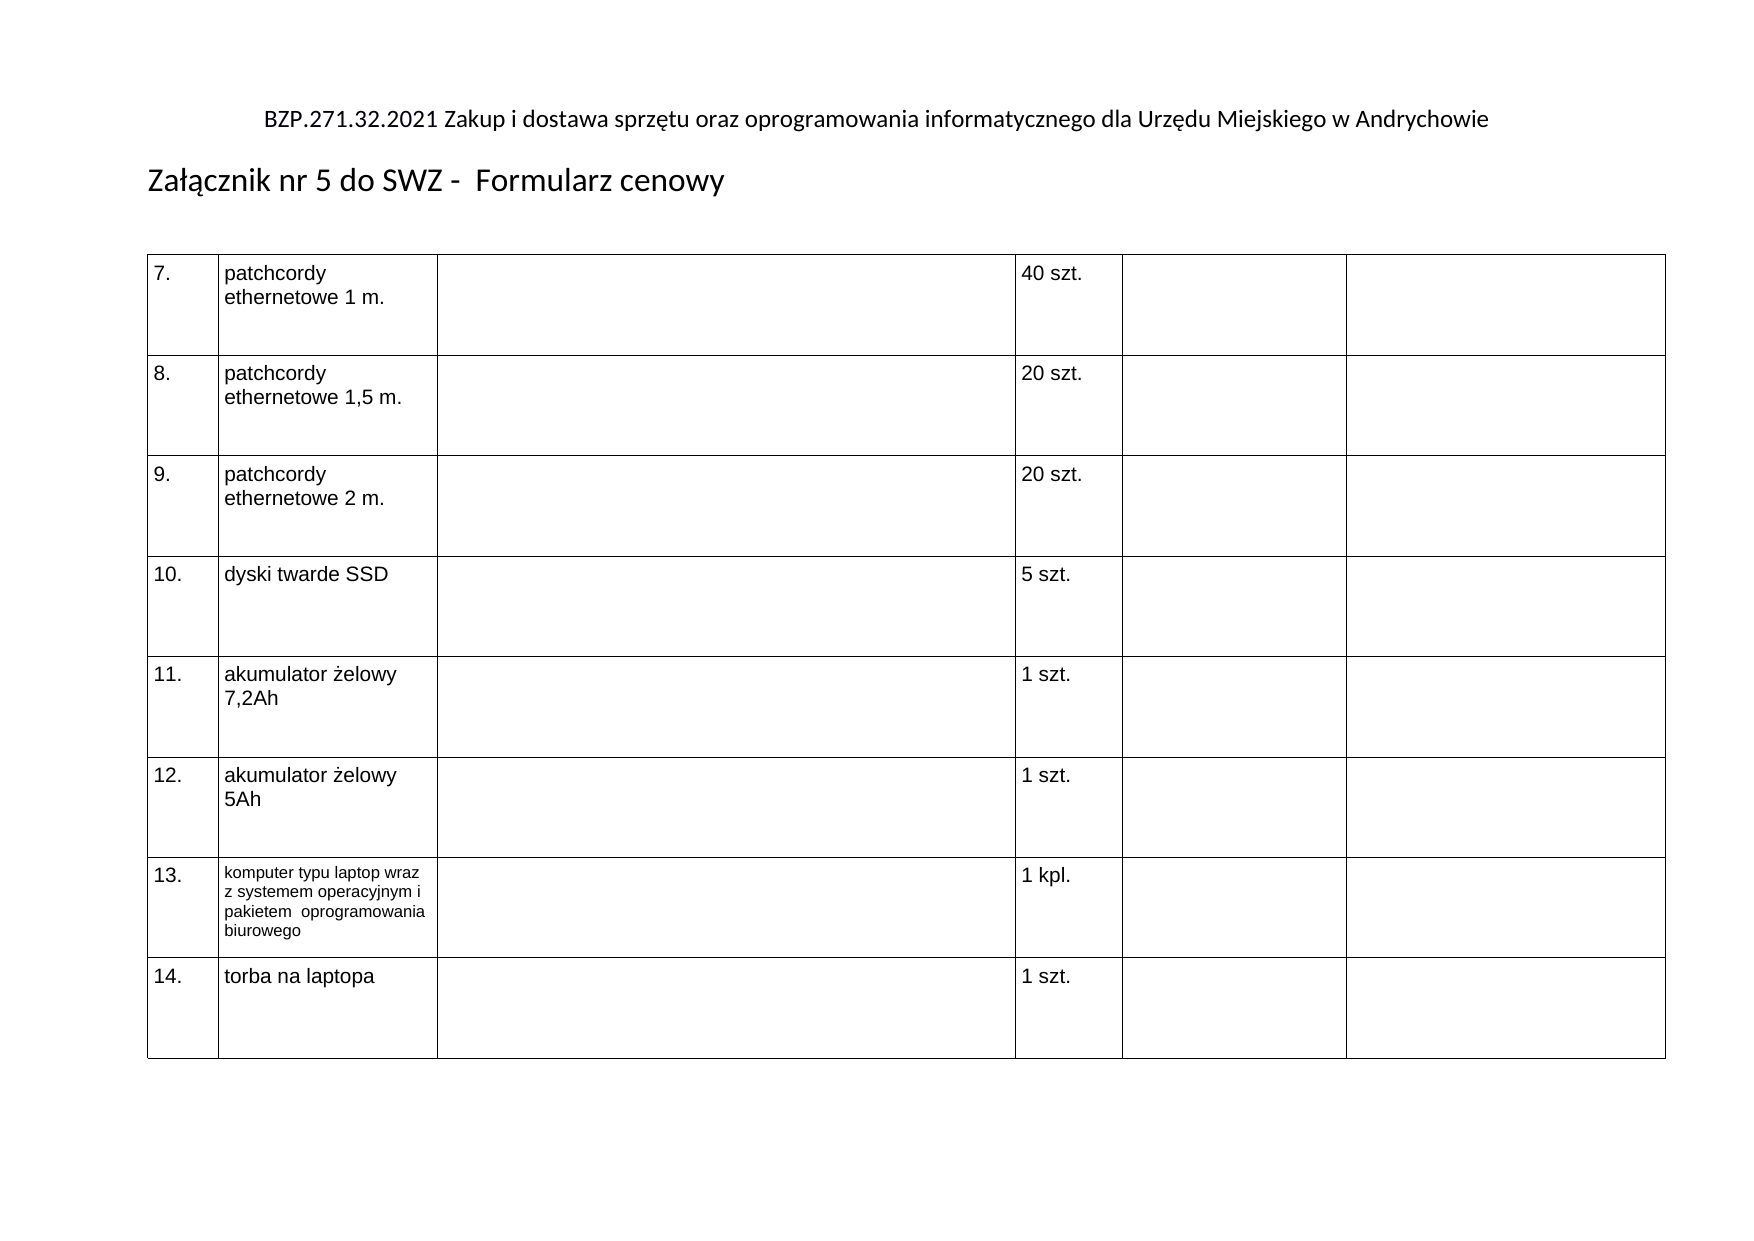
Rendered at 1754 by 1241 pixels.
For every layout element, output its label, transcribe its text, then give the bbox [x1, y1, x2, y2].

table_cell 20 szt. [1016, 356, 1122, 455]
table_cell [438, 858, 1015, 957]
table_cell [1123, 858, 1346, 957]
table_cell 5 szt. [1016, 557, 1122, 656]
table_cell 20 szt. [1016, 456, 1122, 556]
table_cell [1123, 758, 1346, 857]
table_cell [1123, 255, 1346, 355]
table_cell [1347, 456, 1665, 556]
table_cell [1347, 356, 1665, 455]
table_cell [1347, 758, 1665, 857]
table_cell 1 szt. [1016, 958, 1122, 1058]
table_cell komputer typu laptop wraz z systemem operacyjnym i pakietem oprogramowania biurowego [219, 858, 437, 957]
table_cell 40 szt. [1016, 255, 1122, 355]
table_cell dyski twarde SSD [219, 557, 437, 656]
table_cell 1 szt. [1016, 657, 1122, 756]
table_cell [438, 255, 1015, 355]
table_cell 8. [148, 356, 218, 455]
table_cell akumulator żelowy 7,2Ah [219, 657, 437, 756]
table_cell 12. [148, 758, 218, 857]
table_cell [1347, 255, 1665, 355]
table_cell [438, 958, 1015, 1058]
table_cell [438, 456, 1015, 556]
table_cell 13. [148, 858, 218, 957]
table_cell [1347, 858, 1665, 957]
table_cell [1347, 557, 1665, 656]
table_cell [438, 557, 1015, 656]
table_cell torba na laptopa [219, 958, 437, 1058]
table_cell [1123, 557, 1346, 656]
table_cell [1347, 958, 1665, 1058]
table_cell [438, 657, 1015, 756]
table_cell [438, 356, 1015, 455]
table_cell 10. [148, 557, 218, 656]
table_cell 14. [148, 958, 218, 1058]
table_cell [438, 758, 1015, 857]
table_cell 9. [148, 456, 218, 556]
table_cell [1347, 657, 1665, 756]
table_cell [1123, 657, 1346, 756]
table_cell patchcordy ethernetowe 2 m. [219, 456, 437, 556]
table_cell [1123, 958, 1346, 1058]
table_cell 11. [148, 657, 218, 756]
table_cell 1 kpl. [1016, 858, 1122, 957]
table_cell patchcordy ethernetowe 1 m. [219, 255, 437, 355]
table_cell 7. [148, 255, 218, 355]
table_cell patchcordy ethernetowe 1,5 m. [219, 356, 437, 455]
table_cell akumulator żelowy 5Ah [219, 758, 437, 857]
table_cell [1123, 456, 1346, 556]
table_cell 1 szt. [1016, 758, 1122, 857]
table_cell [1123, 356, 1346, 455]
